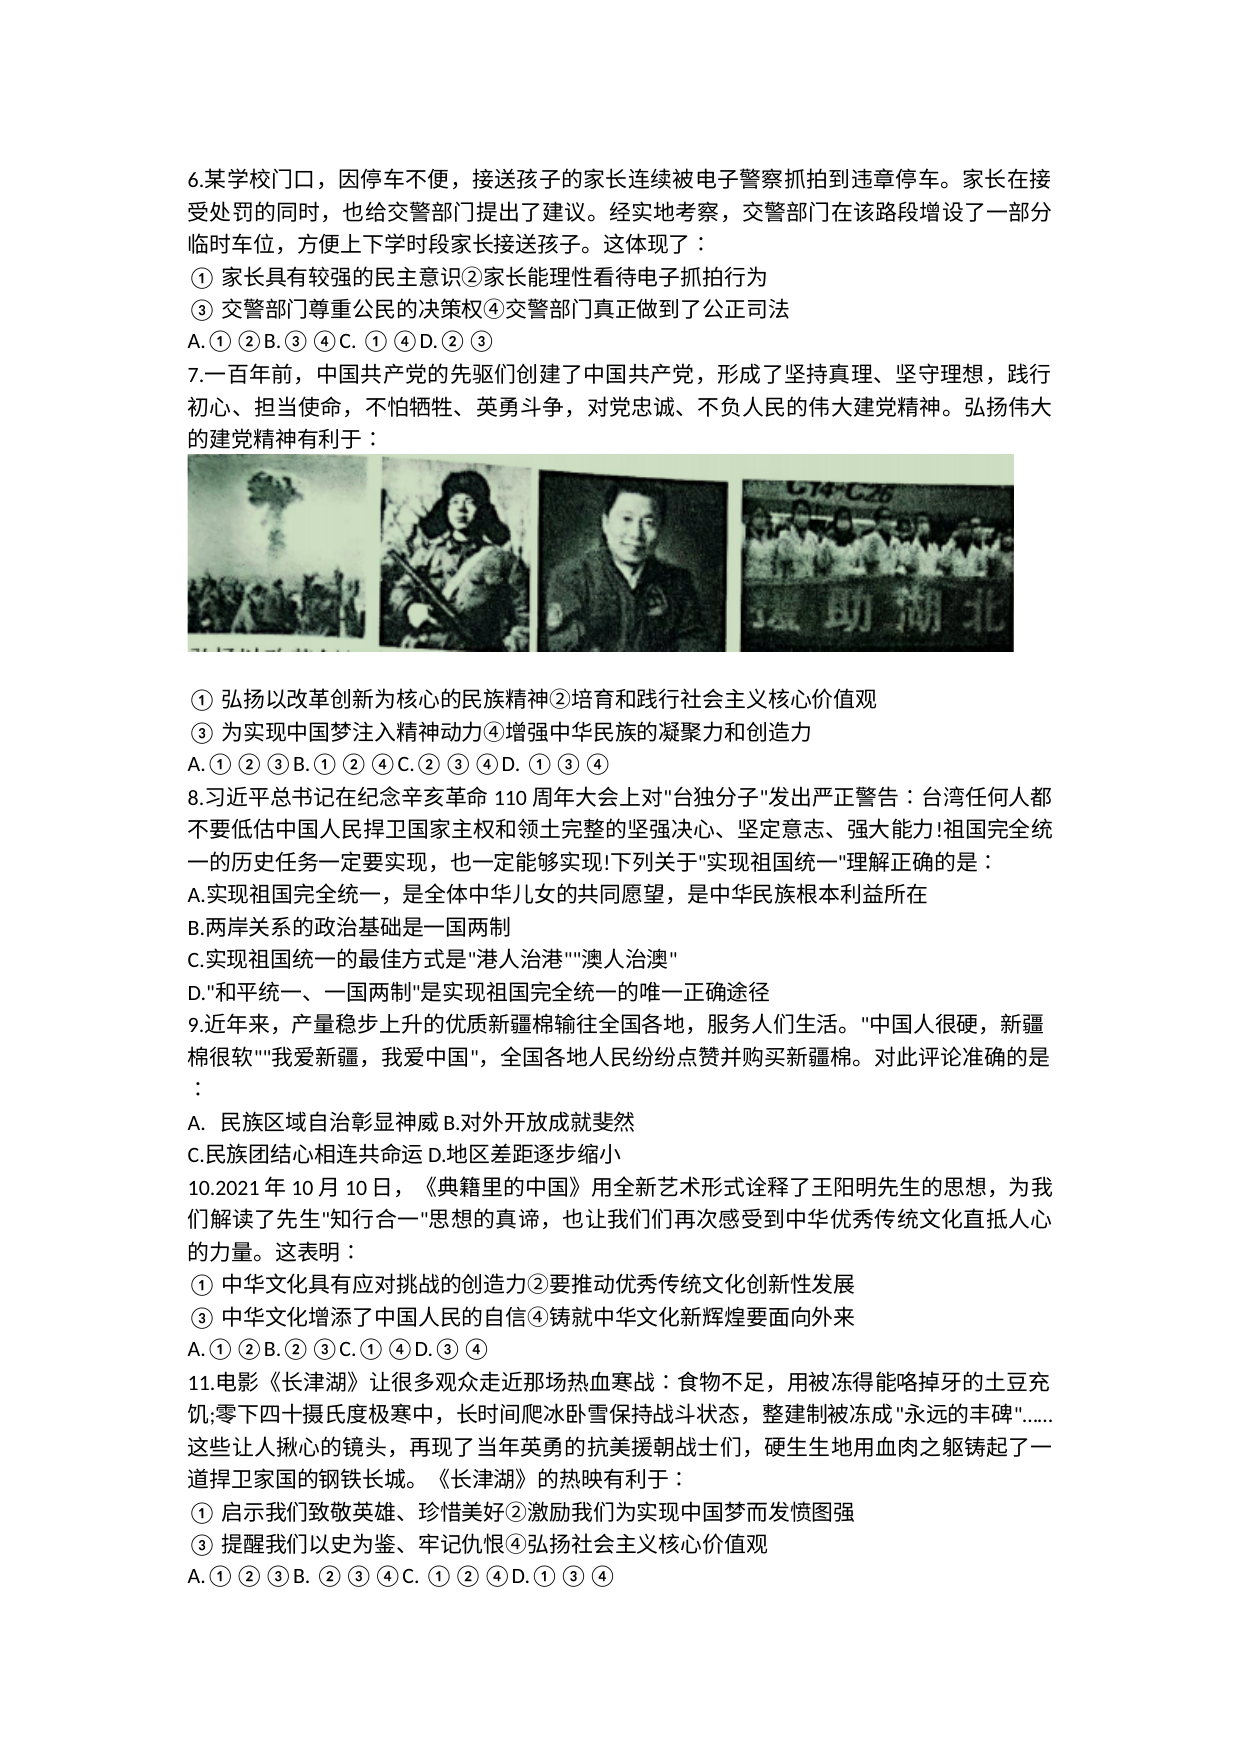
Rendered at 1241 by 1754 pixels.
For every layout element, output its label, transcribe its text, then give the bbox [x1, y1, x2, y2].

list 民族区域自治彰显神威B.对外开放成就斐然 [187, 1104, 1053, 1137]
text ③提醒我们以史为鉴、牢记仇恨④弘扬社会主义核心价值观 [187, 1527, 1053, 1559]
text 10.2021年 10 月10日，《典籍里的中国》用全新艺术形式诠释了王阳明先生的思想，为我们解读了先生"知行合一"思想的真谛，也让我们们再次感受到中华优秀传统文化直抵人心的力量。这表明∶ [187, 1169, 1053, 1267]
text 7.一百年前，中国共产党的先驱们创建了中国共产党，形成了坚持真理、坚守理想，践行初心、担当使命，不怕牺牲、英勇斗争，对党忠诚、不负人民的伟大建党精神。弘扬伟大的建党精神有利于∶ [187, 357, 1053, 454]
text 棉很软""我爱新疆，我爱中国"，全国各地人民纷纷点赞并购买新疆棉。对此评论准确的是∶ [187, 1039, 1053, 1104]
text C.实现祖国统一的最佳方式是"港人治港""澳人治澳" [187, 942, 1053, 974]
text 8.习近平总书记在纪念辛亥革命 110 周年大会上对"台独分子"发出严正警告∶台湾任何人都不要低估中国人民捍卫国家主权和领土完整的坚强决心、坚定意志、强大能力!祖国完全统一的历史任务一定要实现，也一定能够实现!下列关于"实现祖国统一"理解正确的是∶ [187, 779, 1053, 877]
text A.实现祖国完全统一，是全体中华儿女的共同愿望，是中华民族根本利益所在 [187, 877, 1053, 909]
text 9.近年来，产量稳步上升的优质新疆棉输往全国各地，服务人们生活。"中国人很硬，新疆 [187, 1007, 1053, 1039]
text ③为实现中国梦注入精神动力④增强中华民族的凝聚力和创造力 [187, 714, 1053, 747]
text D."和平统一、一国两制"是实现祖国完全统一的唯一正确途径 [187, 974, 1053, 1007]
text A.①②③B.①②④C.②③④D. ①③④ [187, 747, 1053, 779]
text A.①②③B. ②③④C. ①②④D.①③④ [187, 1559, 1053, 1592]
text ③交警部门尊重公民的决策权④交警部门真正做到了公正司法 [187, 292, 1053, 324]
text A.①②B.②③C.①④D.③④ [187, 1332, 1053, 1364]
text C.民族团结心相连共命运D.地区差距逐步缩小 [187, 1137, 1053, 1169]
picture [187, 454, 1014, 652]
text A.①②B.③④C. ①④D.②③ [187, 324, 1053, 357]
text ①弘扬以改革创新为核心的民族精神②培育和践行社会主义核心价值观 [187, 682, 1053, 714]
text B.两岸关系的政治基础是一国两制 [187, 909, 1053, 942]
text ①启示我们致敬英雄、珍惜美好②激励我们为实现中国梦而发愤图强 [187, 1494, 1053, 1527]
text 6.某学校门口，因停车不便，接送孩子的家长连续被电子警察抓拍到违章停车。家长在接受处罚的同时，也给交警部门提出了建议。经实地考察，交警部门在该路段增设了一部分临时车位，方便上下学时段家长接送孩子。这体现了∶ [187, 162, 1053, 259]
text ①家长具有较强的民主意识②家长能理性看待电子抓拍行为 [187, 259, 1053, 292]
text ③中华文化增添了中国人民的自信④铸就中华文化新辉煌要面向外来 [187, 1299, 1053, 1332]
text 11.电影《长津湖》让很多观众走近那场热血寒战∶食物不足，用被冻得能咯掉牙的土豆充饥;零下四十摄氏度极寒中，长时间爬冰卧雪保持战斗状态，整建制被冻成"永远的丰碑"……这些让人揪心的镜头，再现了当年英勇的抗美援朝战士们，硬生生地用血肉之躯铸起了一道捍卫家国的钢铁长城。《长津湖》的热映有利于∶ [187, 1364, 1053, 1494]
text ①中华文化具有应对挑战的创造力②要推动优秀传统文化创新性发展 [187, 1267, 1053, 1299]
